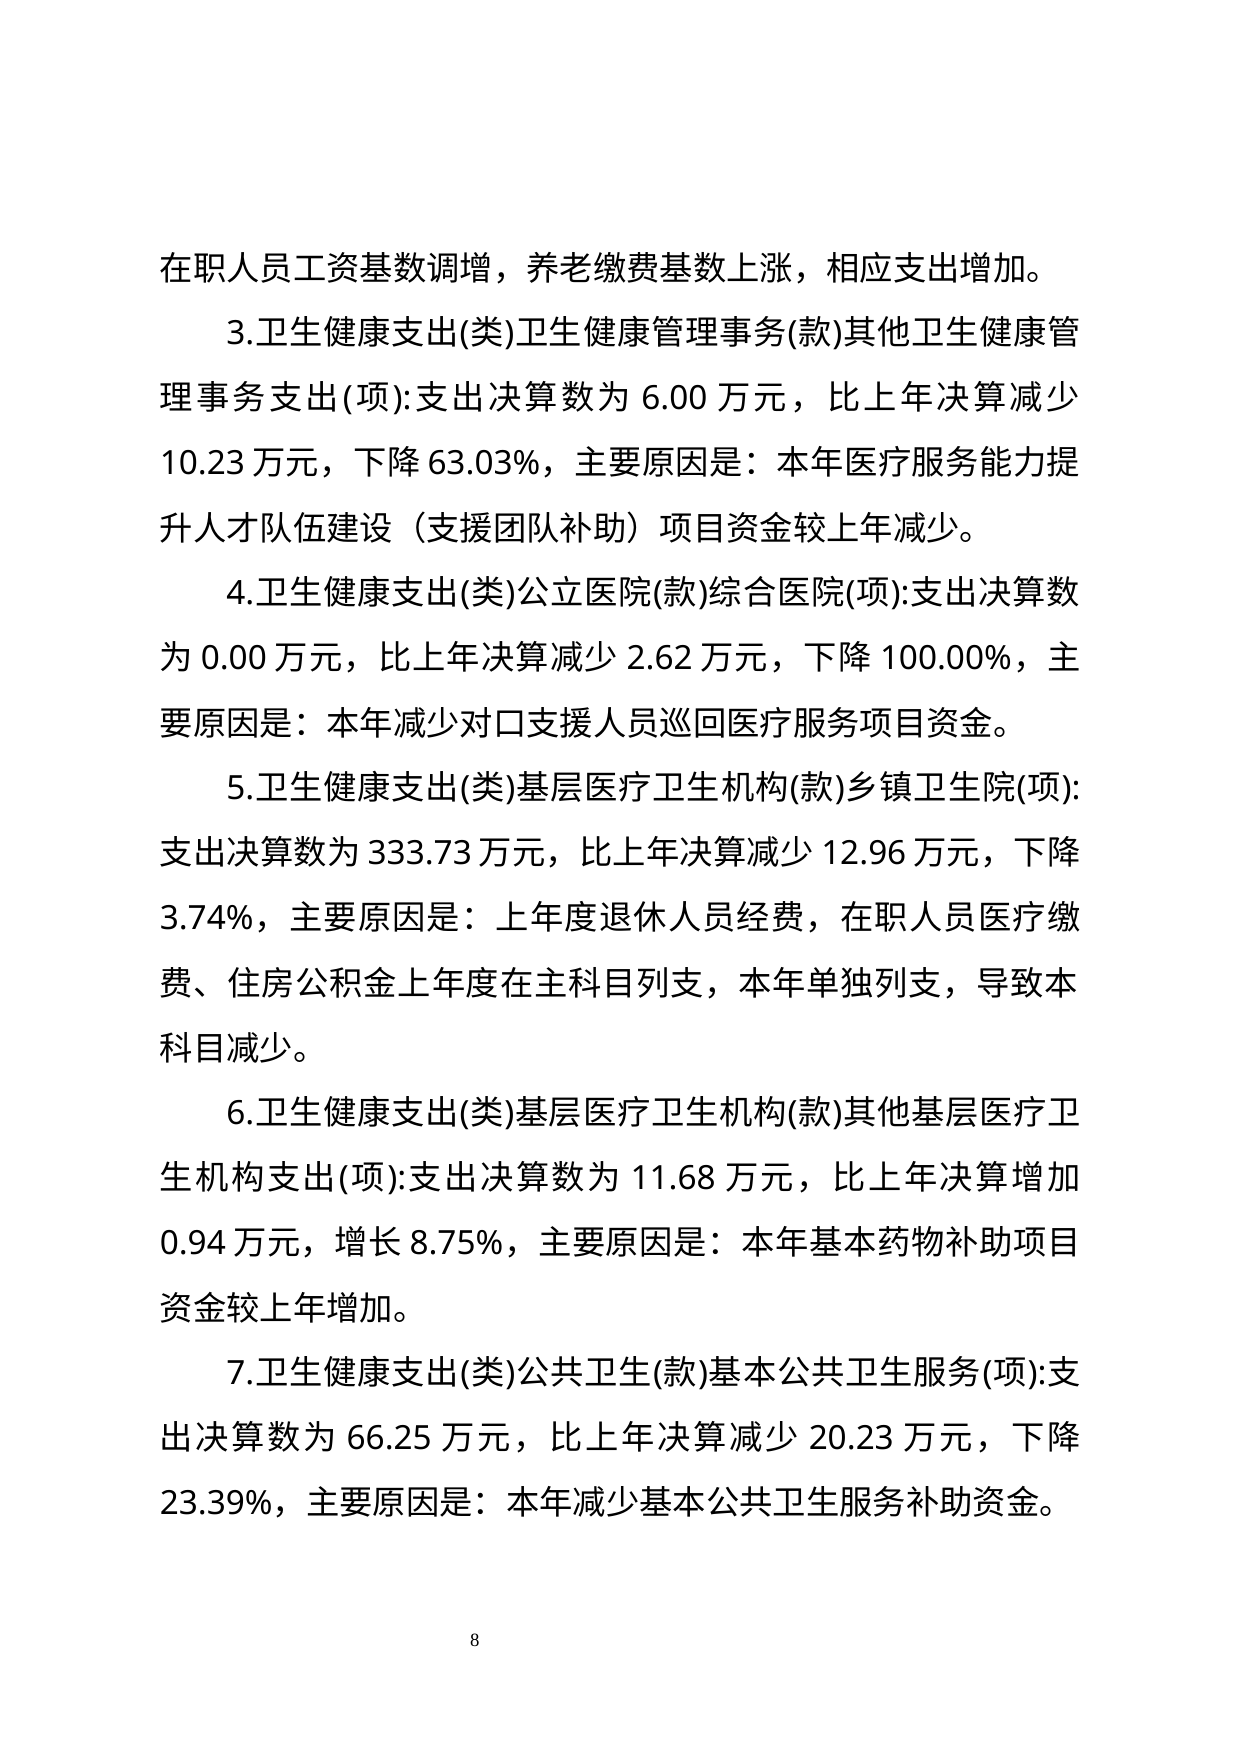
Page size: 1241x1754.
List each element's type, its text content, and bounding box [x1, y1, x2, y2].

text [159, 233, 1081, 298]
text 3.卫生健康支出(类)卫生健康管理事务(款)其他卫生健康管理事务支出(项):支出决算数为6.00万元，比上年决算减少10.23万元，下降63.03%，主要原因是：本年医疗服务能力提升人才队伍建设（支援团队补助）项目资金较上年减少。 [159, 298, 1081, 558]
text 6.卫生健康支出(类)基层医疗卫生机构(款)其他基层医疗卫生机构支出(项):支出决算数为11.68万元，比上年决算增加0.94万元，增长8.75%，主要原因是：本年基本药物补助项目资金较上年增加。 [159, 1078, 1081, 1338]
text 4.卫生健康支出(类)公立医院(款)综合医院(项):支出决算数为0.00万元，比上年决算减少2.62万元，下降100.00%，主要原因是：本年减少对口支援人员巡回医疗服务项目资金。 [159, 558, 1081, 753]
text 7.卫生健康支出(类)公共卫生(款)基本公共卫生服务(项):支出决算数为66.25万元，比上年决算减少20.23万元，下降23.39%，主要原因是：本年减少基本公共卫生服务补助资金。 [159, 1338, 1081, 1533]
text 5.卫生健康支出(类)基层医疗卫生机构(款)乡镇卫生院(项):支出决算数为333.73万元，比上年决算减少12.96万元，下降3.74%，主要原因是：上年度退休人员经费，在职人员医疗缴费、住房公积金上年度在主科目列支，本年单独列支，导致本科目减少。 [159, 753, 1081, 1078]
